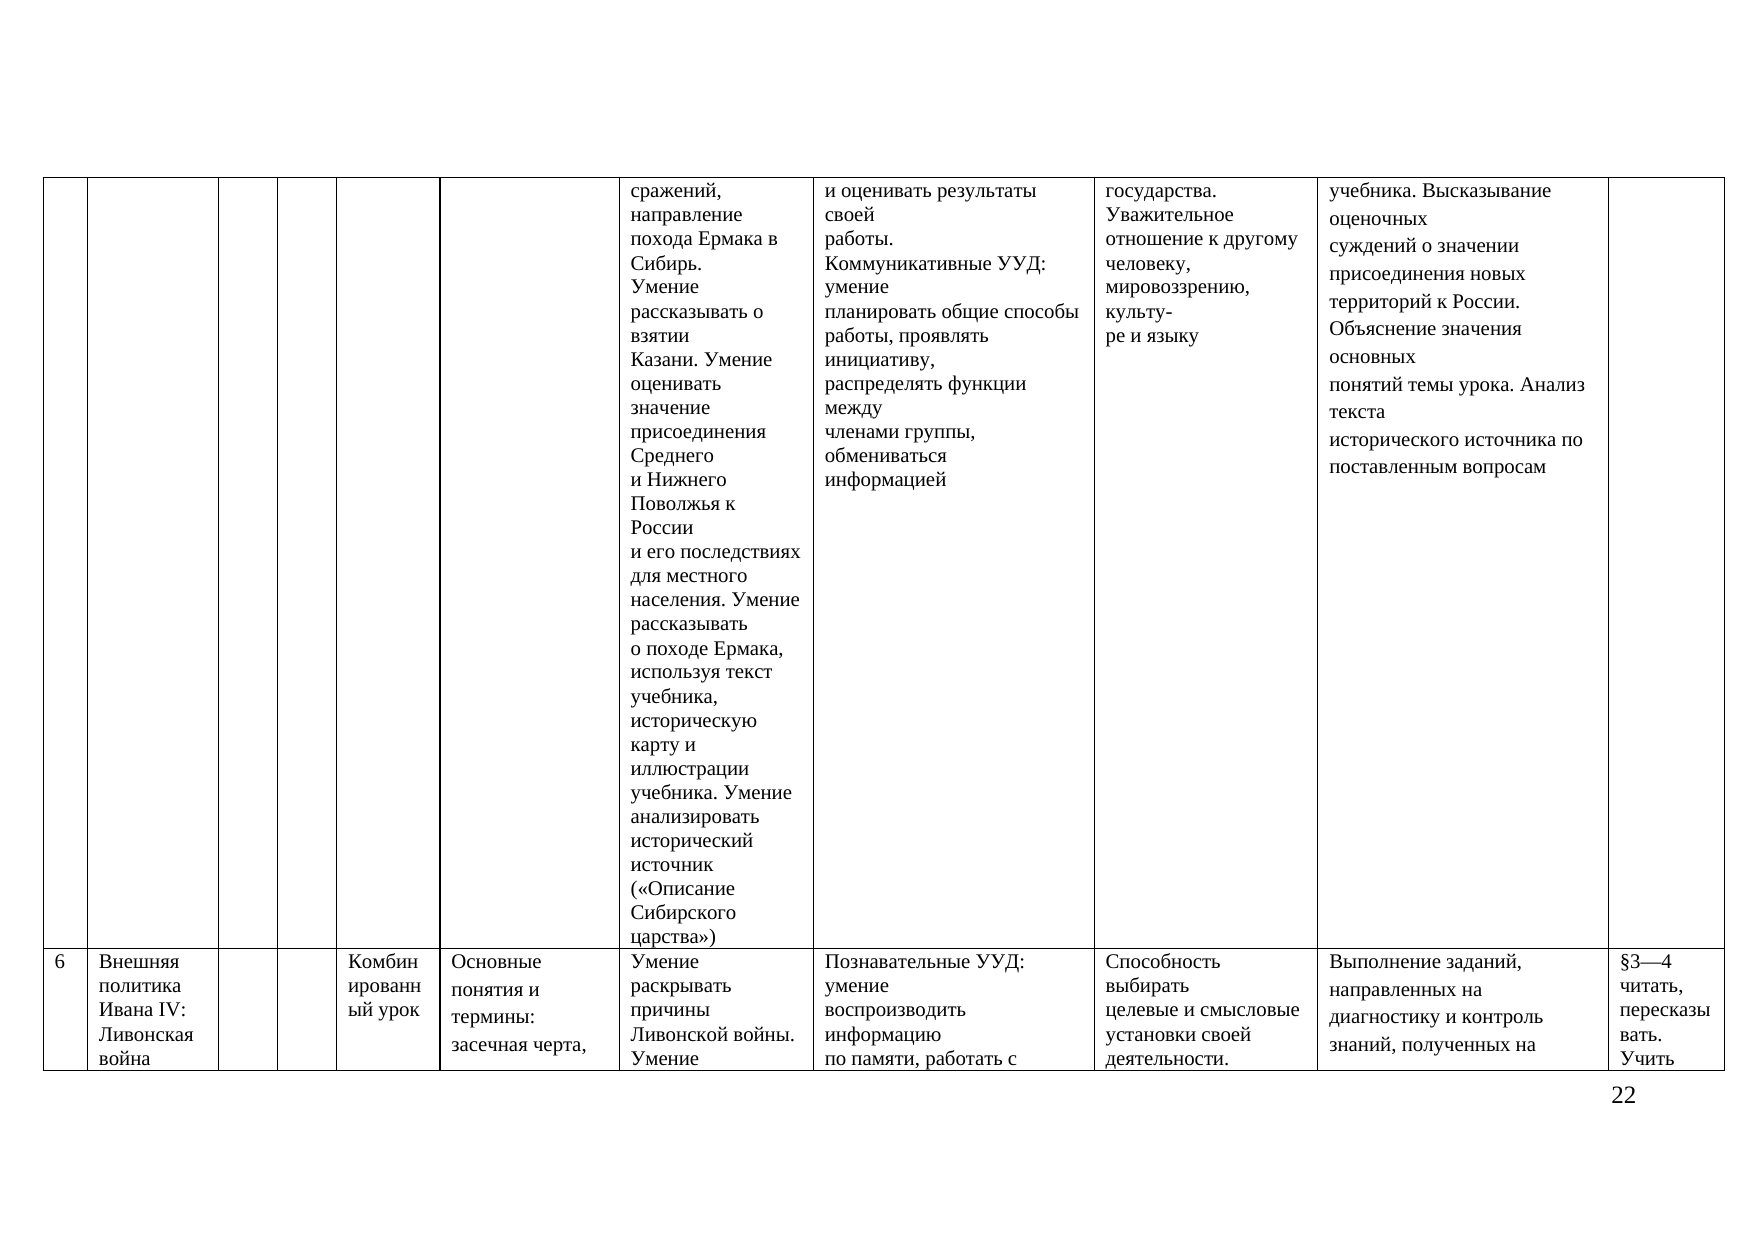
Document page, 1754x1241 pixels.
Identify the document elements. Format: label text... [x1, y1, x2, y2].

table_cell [88, 949, 218, 1069]
table_cell 5 [44, 178, 87, 948]
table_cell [88, 178, 218, 948]
table_cell [278, 178, 336, 948]
table_cell [219, 949, 277, 1069]
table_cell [1095, 949, 1317, 1069]
table_cell 6 [44, 949, 87, 1069]
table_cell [1095, 178, 1317, 948]
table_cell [814, 178, 1094, 948]
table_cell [1318, 178, 1608, 948]
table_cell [1318, 949, 1608, 1069]
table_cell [814, 949, 1094, 1069]
table_cell [219, 178, 277, 948]
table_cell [620, 949, 813, 1069]
table_cell [278, 949, 336, 1069]
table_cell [441, 949, 619, 1069]
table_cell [441, 178, 619, 948]
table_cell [1609, 178, 1724, 948]
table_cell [1609, 949, 1724, 1069]
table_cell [337, 949, 439, 1069]
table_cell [620, 178, 813, 948]
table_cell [337, 178, 439, 948]
